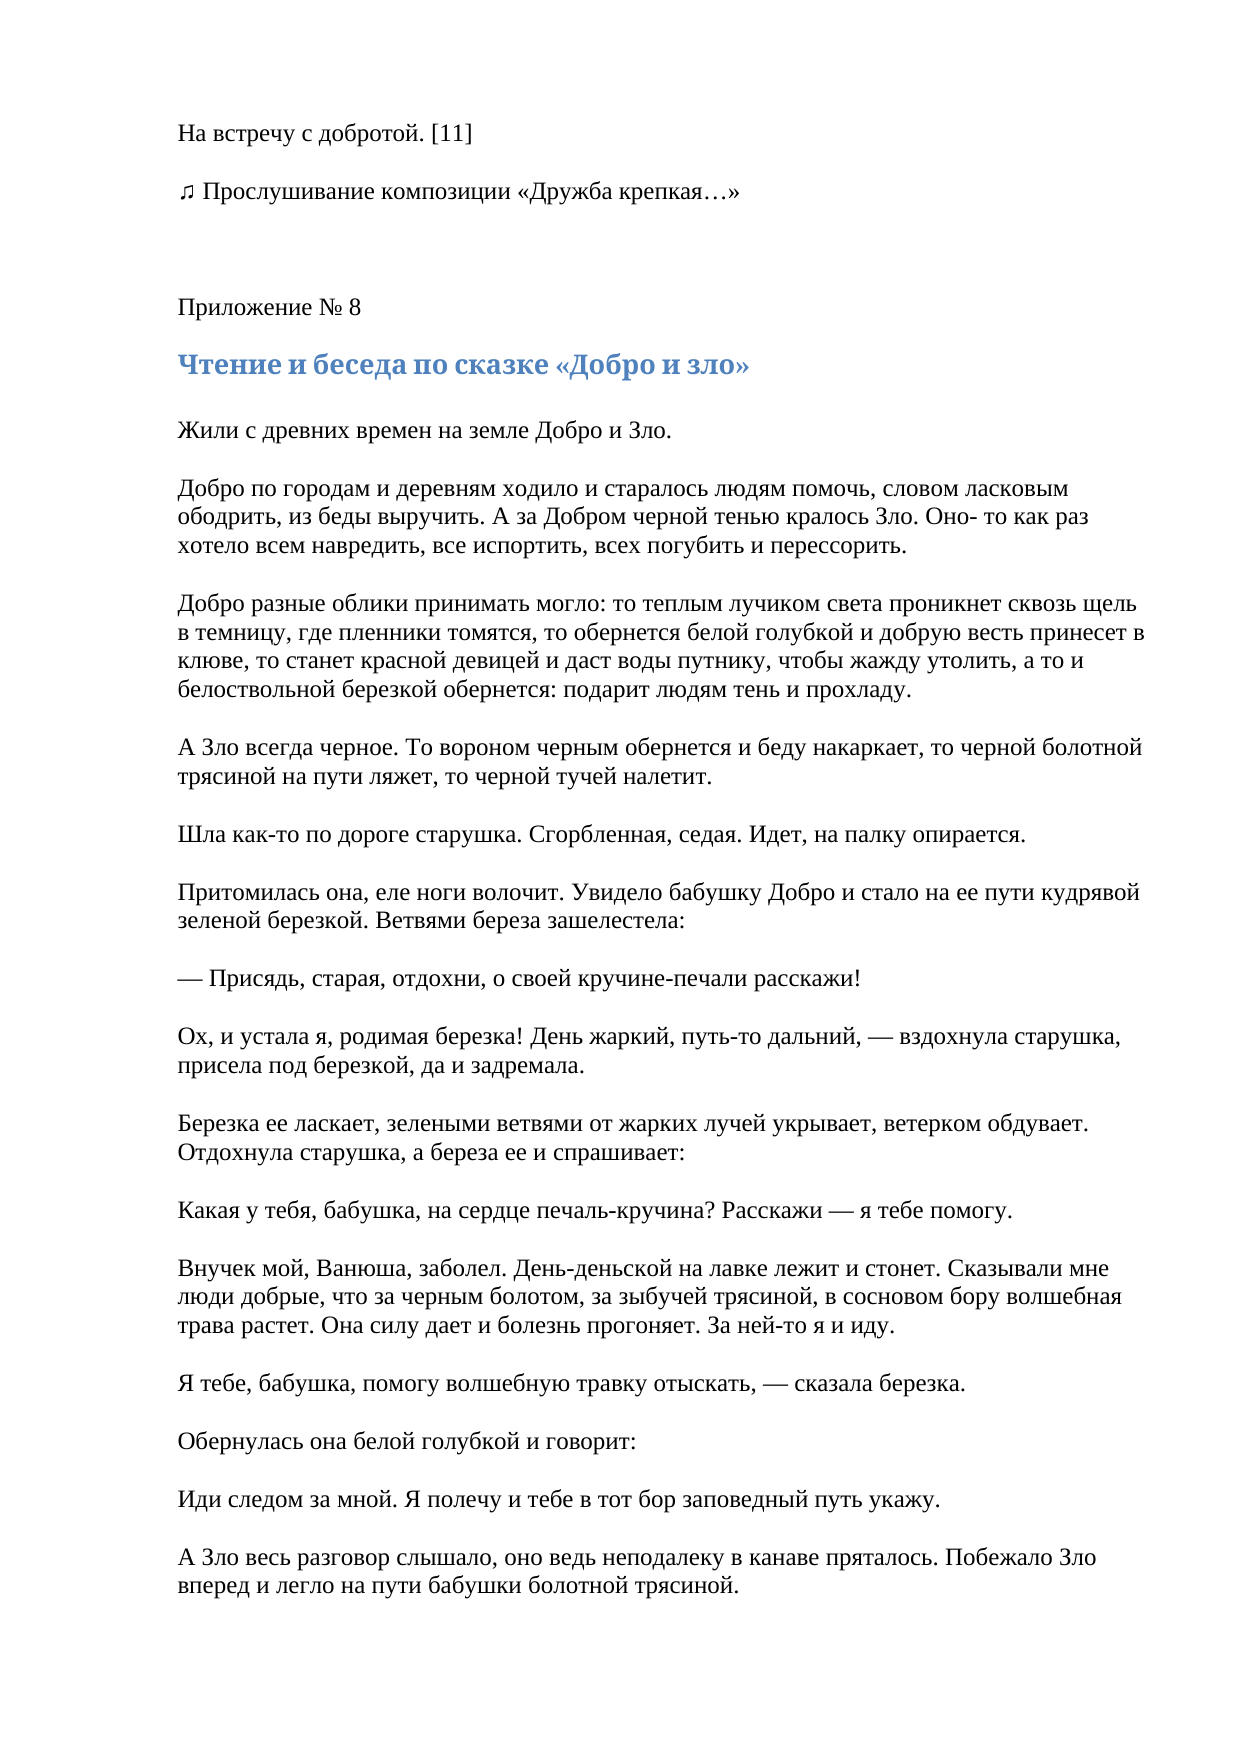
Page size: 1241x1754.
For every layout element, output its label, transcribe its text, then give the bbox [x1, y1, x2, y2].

subtitle Чтение и беседа по сказке «Добро и зло» [177, 350, 1152, 381]
text Обернулась она белой голубкой и говорит: [177, 1426, 1152, 1455]
text А Зло всегда черное. То вороном черным обернется и беду накаркает, то черной болотной трясиной на пути ляжет, то черной тучей налетит. [177, 732, 1152, 790]
text А Зло весь разговор слышало, оно ведь неподалеку в канаве пряталось. Побежало Зло вперед и легло на пути бабушки болотной трясиной. [177, 1542, 1152, 1599]
text Приложение № 8 [177, 292, 1152, 321]
text — Присядь, старая, отдохни, о своей кручине-печали расскажи! [177, 963, 1152, 992]
text Березка ее ласкает, зелеными ветвями от жарких лучей укрывает, ветерком обдувает. Отдохнула старушка, а береза ее и спрашивает: [177, 1108, 1152, 1166]
text ♫ Прослушивание композиции «Дружба крепкая…» [177, 176, 1152, 205]
text На встречу с добротой. [11] [177, 118, 1152, 147]
text Внучек мой, Ванюша, заболел. День-деньской на лавке лежит и стонет. Сказывали мне люди добрые, что за черным болотом, за зыбучей трясиной, в сосновом бору волшебная трава растет. Она силу дает и болезнь прогоняет. За ней-то я и иду. [177, 1253, 1152, 1339]
text Добро по городам и деревням ходило и старалось людям помочь, словом ласковым ободрить, из беды выручить. А за Добром черной тенью кралось Зло. Оно- то как раз хотело всем навредить, все испортить, всех погубить и перессорить. [177, 473, 1152, 559]
text Притомилась она, еле ноги волочит. Увидело бабушку Добро и стало на ее пути кудрявой зеленой березкой. Ветвями береза зашелестела: [177, 877, 1152, 934]
text Иди следом за мной. Я полечу и тебе в тот бор заповедный путь укажу. [177, 1484, 1152, 1513]
text Какая у тебя, бабушка, на сердце печаль-кручина? Расскажи — я тебе помогу. [177, 1195, 1152, 1223]
text Ох, и устала я, родимая березка! День жаркий, путь-то дальний, — вздохнула старушка, присела под березкой, да и задремала. [177, 1021, 1152, 1079]
text Шла как-то по дороге старушка. Сгорбленная, седая. Идет, на палку опирается. [177, 819, 1152, 848]
text Я тебе, бабушка, помогу волшебную травку отыскать, — сказала березка. [177, 1368, 1152, 1397]
text Жили с древних времен на земле Добро и Зло. [177, 415, 1152, 443]
text Добро разные облики принимать могло: то теплым лучиком света проникнет сквозь щель в темницу, где пленники томятся, то обернется белой голубкой и добрую весть принесет в клюве, то станет красной девицей и даст воды путнику, чтобы жажду утолить, а то и белоствольной березкой обернется: подарит людям тень и прохладу. [177, 588, 1152, 703]
